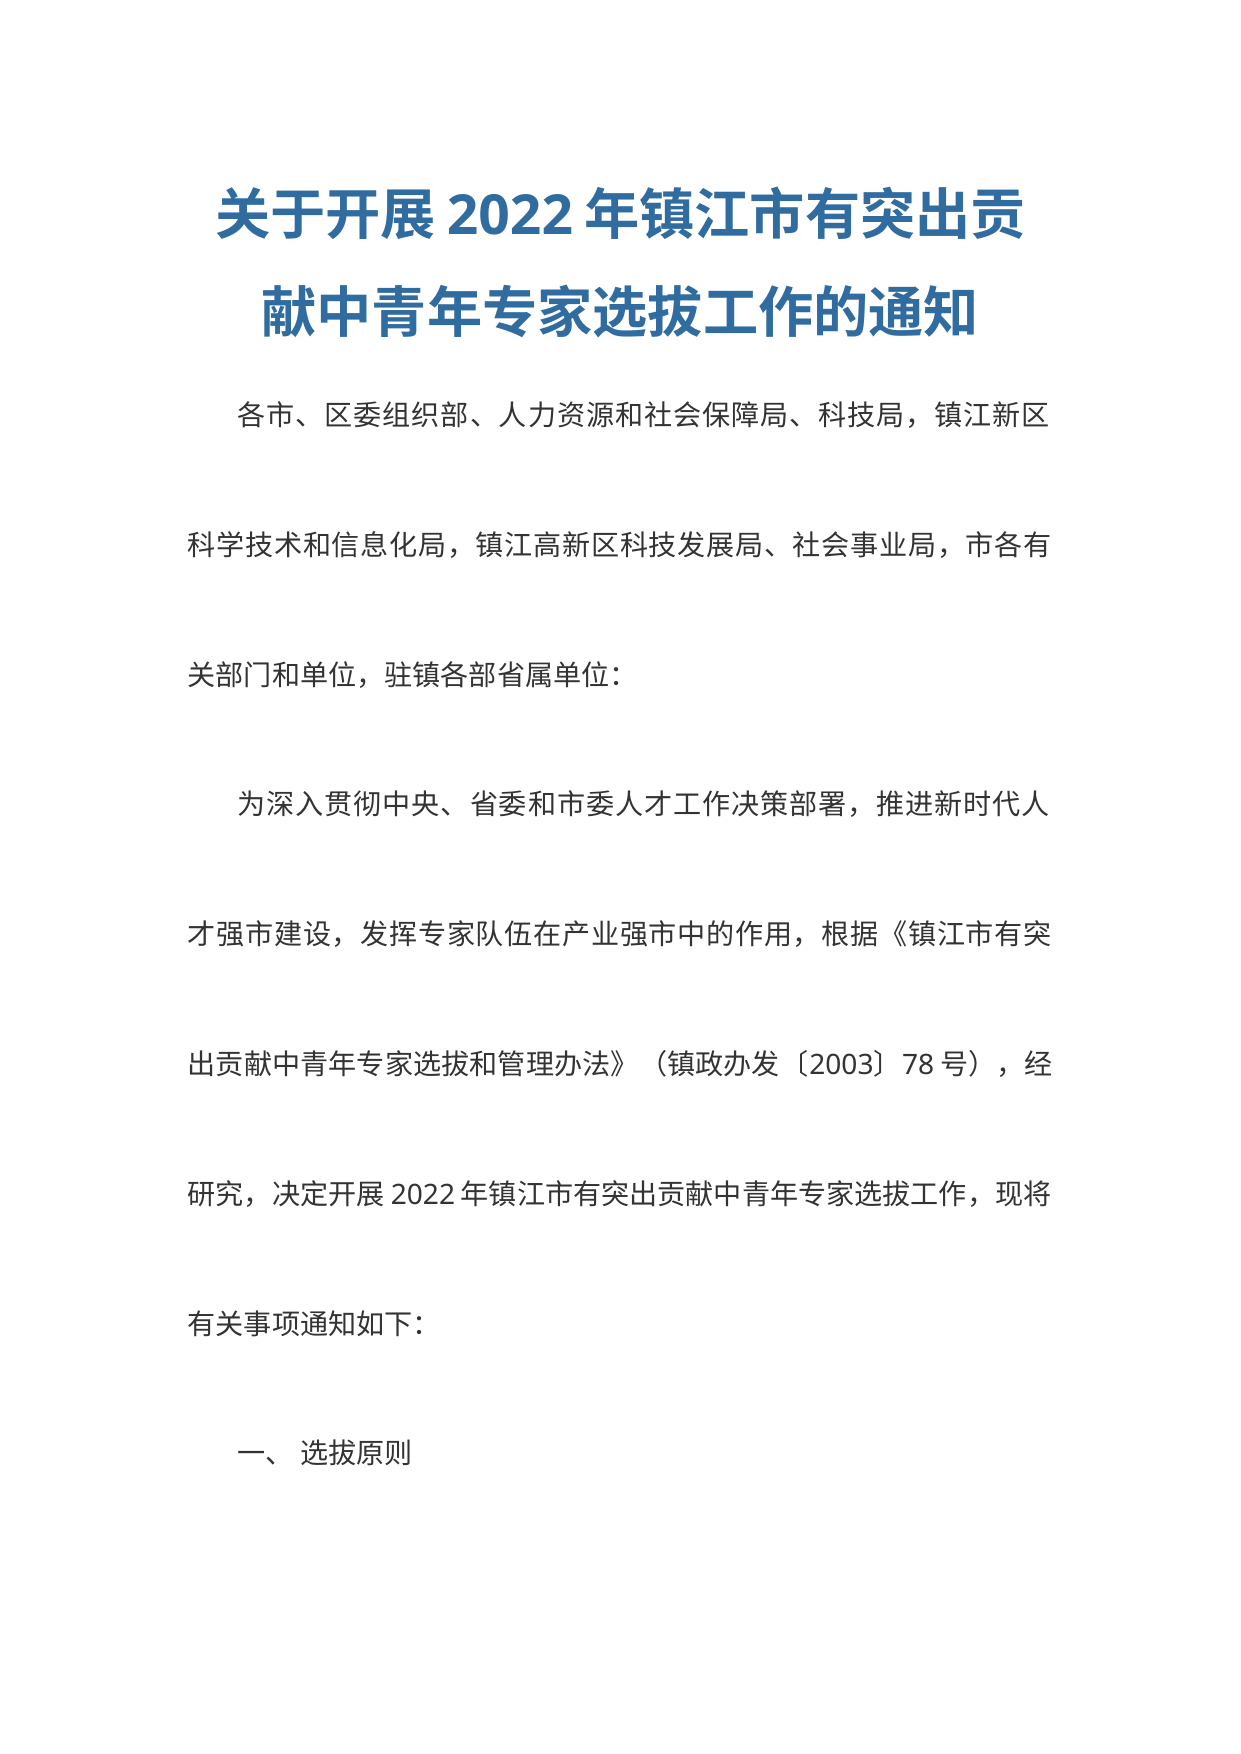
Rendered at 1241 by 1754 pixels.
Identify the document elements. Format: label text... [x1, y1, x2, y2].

text 各市、区委组织部、人力资源和社会保障局、科技局，镇江新区科学技术和信息化局，镇江高新区科技发展局、社会事业局，市各有关部门和单位，驻镇各部省属单位： [187, 380, 1053, 705]
text 为深入贯彻中央、省委和市委人才工作决策部署，推进新时代人才强市建设，发挥专家队伍在产业强市中的作用，根据《镇江市有突出贡献中青年专家选拔和管理办法》（镇政办发〔2003〕78号），经研究，决定开展2022年镇江市有突出贡献中青年专家选拔工作，现将有关事项通知如下： [187, 769, 1053, 1354]
text 一、 选拔原则 [187, 1419, 1053, 1484]
text 关于开展2022年镇江市有突出贡献中青年专家选拔工作的通知 [187, 162, 1053, 357]
